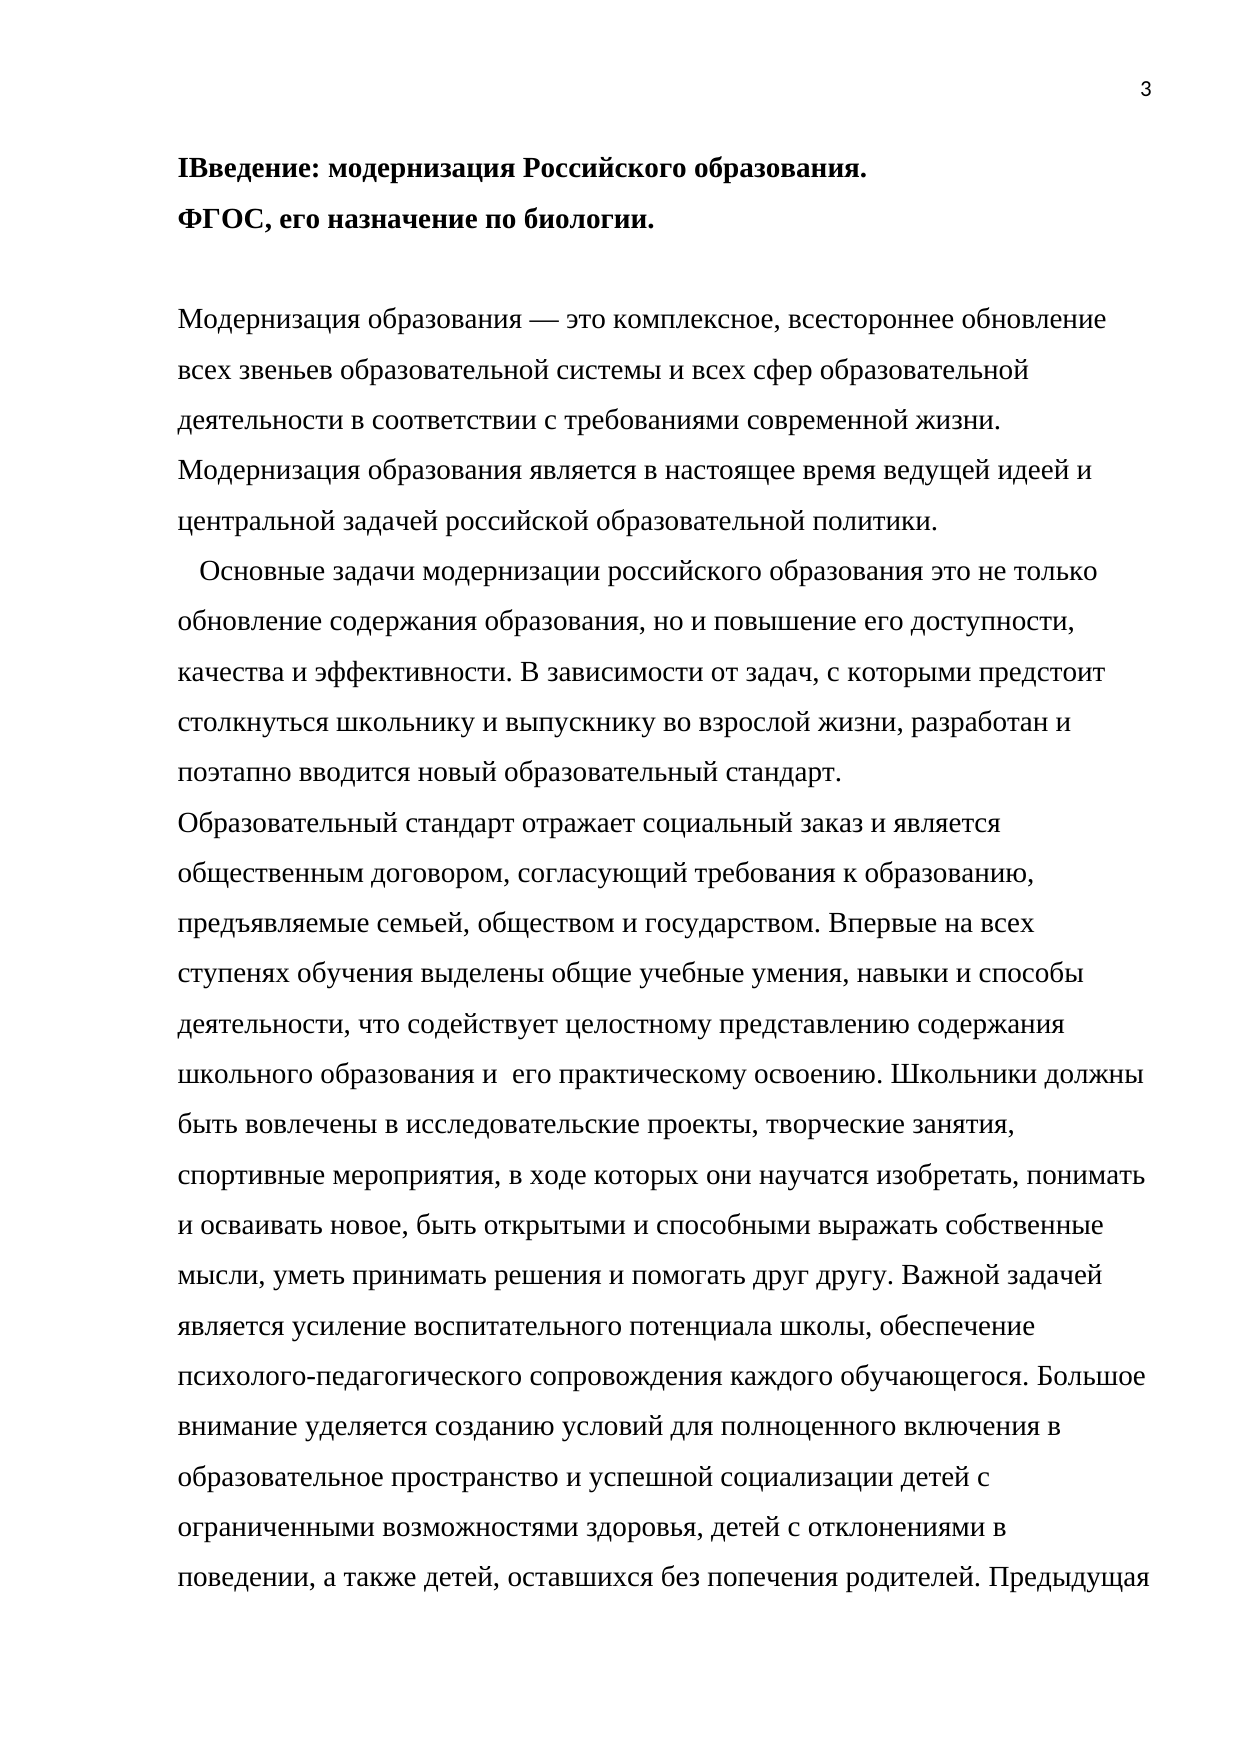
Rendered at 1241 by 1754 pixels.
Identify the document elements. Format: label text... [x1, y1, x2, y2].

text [177, 805, 1152, 1593]
text Основные задачи модернизации российского образования это не только обновление содержания образования, но и повышение его доступности, качества и эффективности. В зависимости от задач, с которыми предстоит столкнуться школьнику и выпускнику во взрослой жизни, разработан и поэтапно вводится новый образовательный стандарт. [177, 553, 1152, 788]
text Модернизация образования — это комплексное, всестороннее обновление всех звеньев образовательной системы и всех сфер образовательной деятельности в соответствии с требованиями современной жизни. Модернизация образования является в настоящее время ведущей идеей и центральной задачей российской образовательной политики. [177, 302, 1152, 536]
text ФГОС, его назначение по биологии. [177, 201, 1152, 234]
text IВведение: модернизация Российского образования. [177, 151, 1152, 184]
